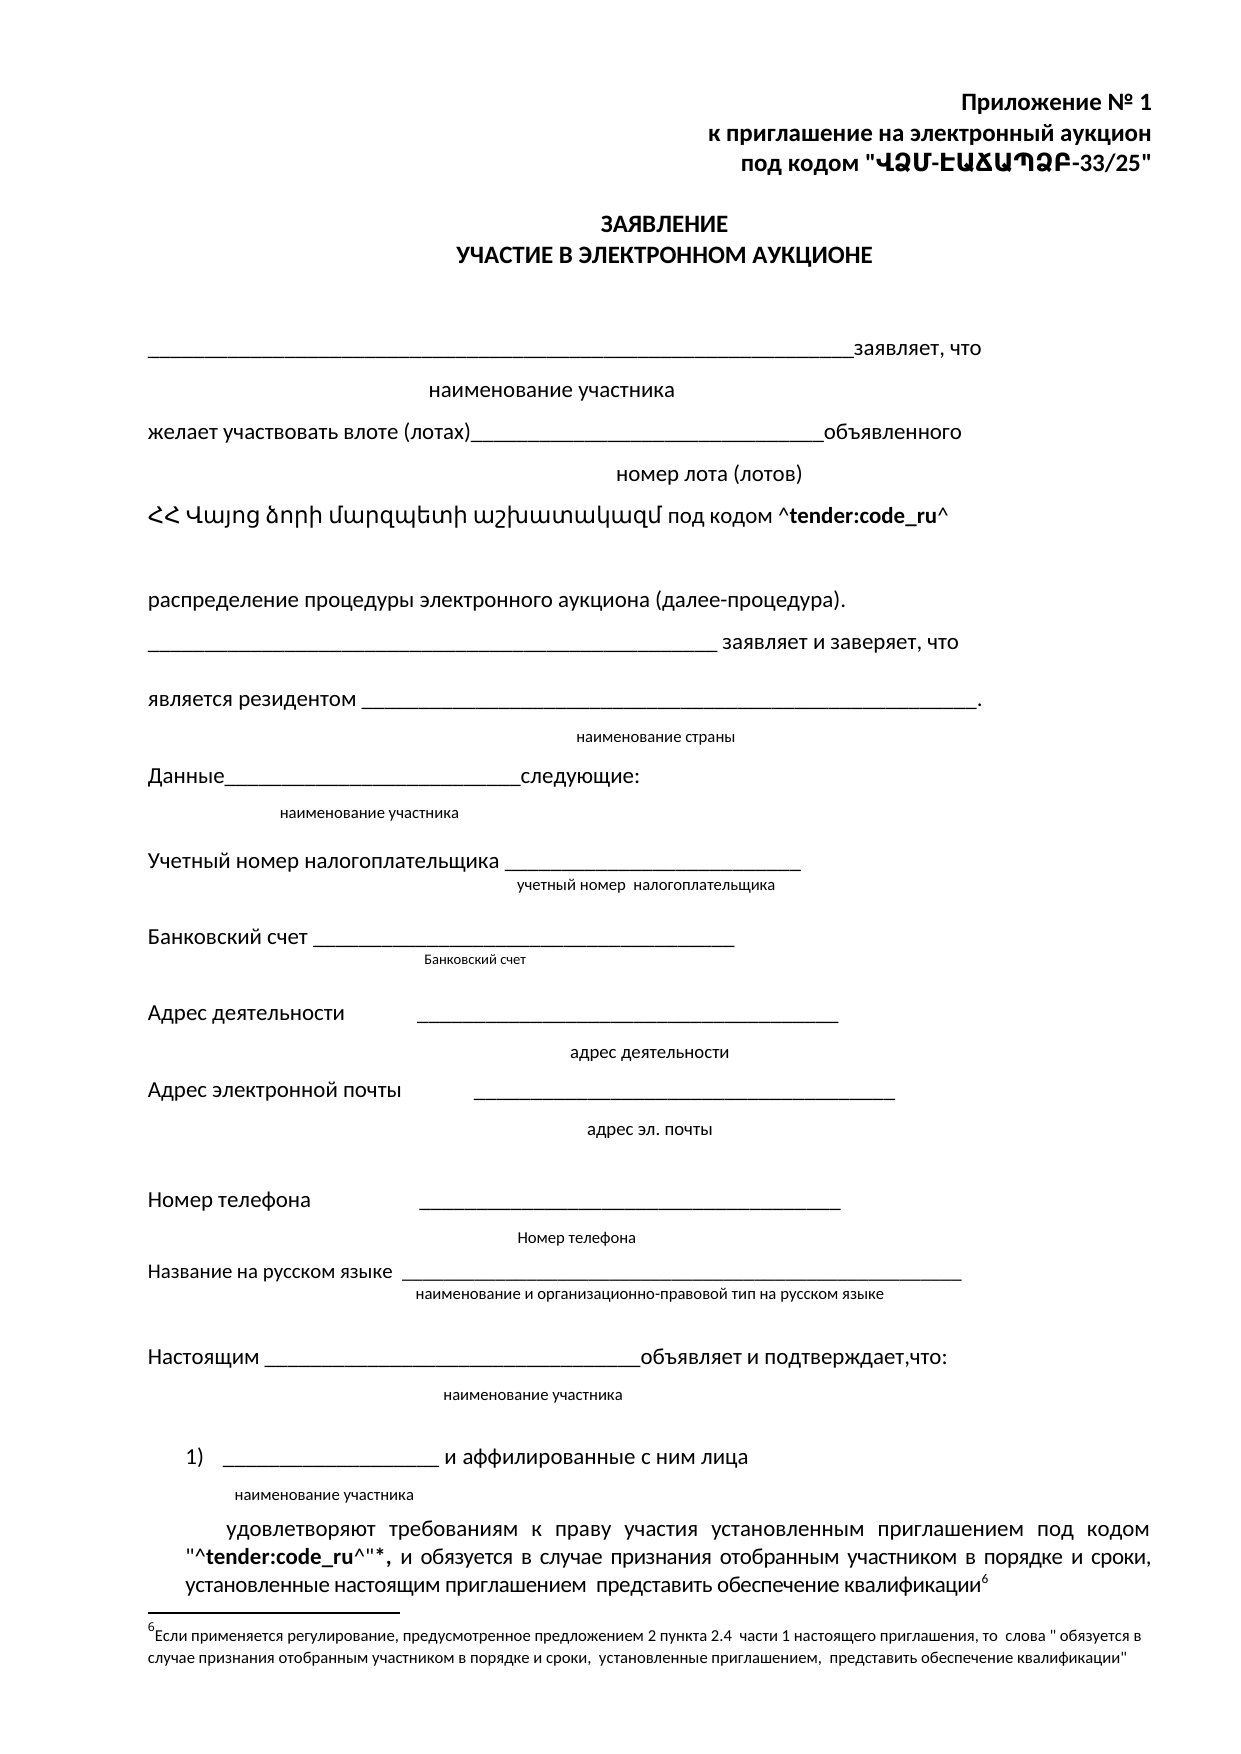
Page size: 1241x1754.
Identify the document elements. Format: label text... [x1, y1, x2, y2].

text наименование участника [443, 1384, 1152, 1404]
text наименование участника [148, 1484, 1152, 1504]
text Учетный номер налогоплательщика __________________________ [148, 846, 1152, 874]
text под кодом "ՎՁՄ-ԷԱՃԱՊՁԲ-33/25" [177, 147, 1152, 178]
text Название на русском языке ______________________________________________________ [148, 1258, 1152, 1283]
text желает участвовать влоте (лотах)_______________________________объявленного [148, 417, 1152, 445]
text к приглашение на электронный аукцион [177, 117, 1152, 147]
text Номер телефона _____________________________________ [148, 1186, 1152, 1213]
text УЧАСТИЕ В ЭЛЕКТРОННОМ АУКЦИОНЕ [177, 239, 1152, 269]
text адрес эл. почты [148, 1117, 1152, 1140]
text Адрес электронной почты _____________________________________ [148, 1075, 1152, 1103]
text Настоящим _________________________________объявляет и подтверждает,что: [148, 1342, 1152, 1370]
text Номер телефона [517, 1227, 1152, 1248]
text учетный номер налогоплательщика [148, 874, 1152, 894]
text Банковский счет [148, 950, 1152, 968]
text адрес деятельности [148, 1040, 1152, 1063]
text Данные__________________________следующие: [148, 761, 1152, 789]
text наименование участника [428, 375, 1152, 403]
text ՀՀ Վայոց ձորի մարզպետի աշխատակազմ под кодом ^tender:code_ru^ [148, 501, 1152, 529]
text номер лота (лотов) [606, 459, 1152, 487]
text удовлетворяют требованиям к праву участия установленным приглашением под кодом "^tender:code_ru^"*, и обязуется в случае признания отобранным участником в порядке и сроки, установленные настоящим приглашением представить обеспечение квалификации [185, 1514, 1152, 1598]
list ___________________ и аффилированные с ним лица [185, 1442, 1152, 1470]
text наименование страны [576, 727, 1152, 747]
text ЗАЯВЛЕНИЕ [177, 208, 1152, 239]
text наименование участника [148, 803, 1152, 823]
text ______________________________________________________________заявляет, что [148, 333, 1152, 361]
text является резидентом ______________________________________________________. [148, 684, 1152, 713]
text __________________________________________________ заявляет и заверяет, что [148, 627, 1152, 655]
text наименование и организационно-правовой тип на русском языке [148, 1283, 1152, 1304]
text распределение процедуры электронного аукциона (далее-процедура). [148, 585, 1152, 613]
text Банковский счет _____________________________________ [148, 922, 1152, 950]
text Адрес деятельности _____________________________________ [148, 998, 1152, 1026]
text Приложение № 1 [148, 86, 1152, 117]
